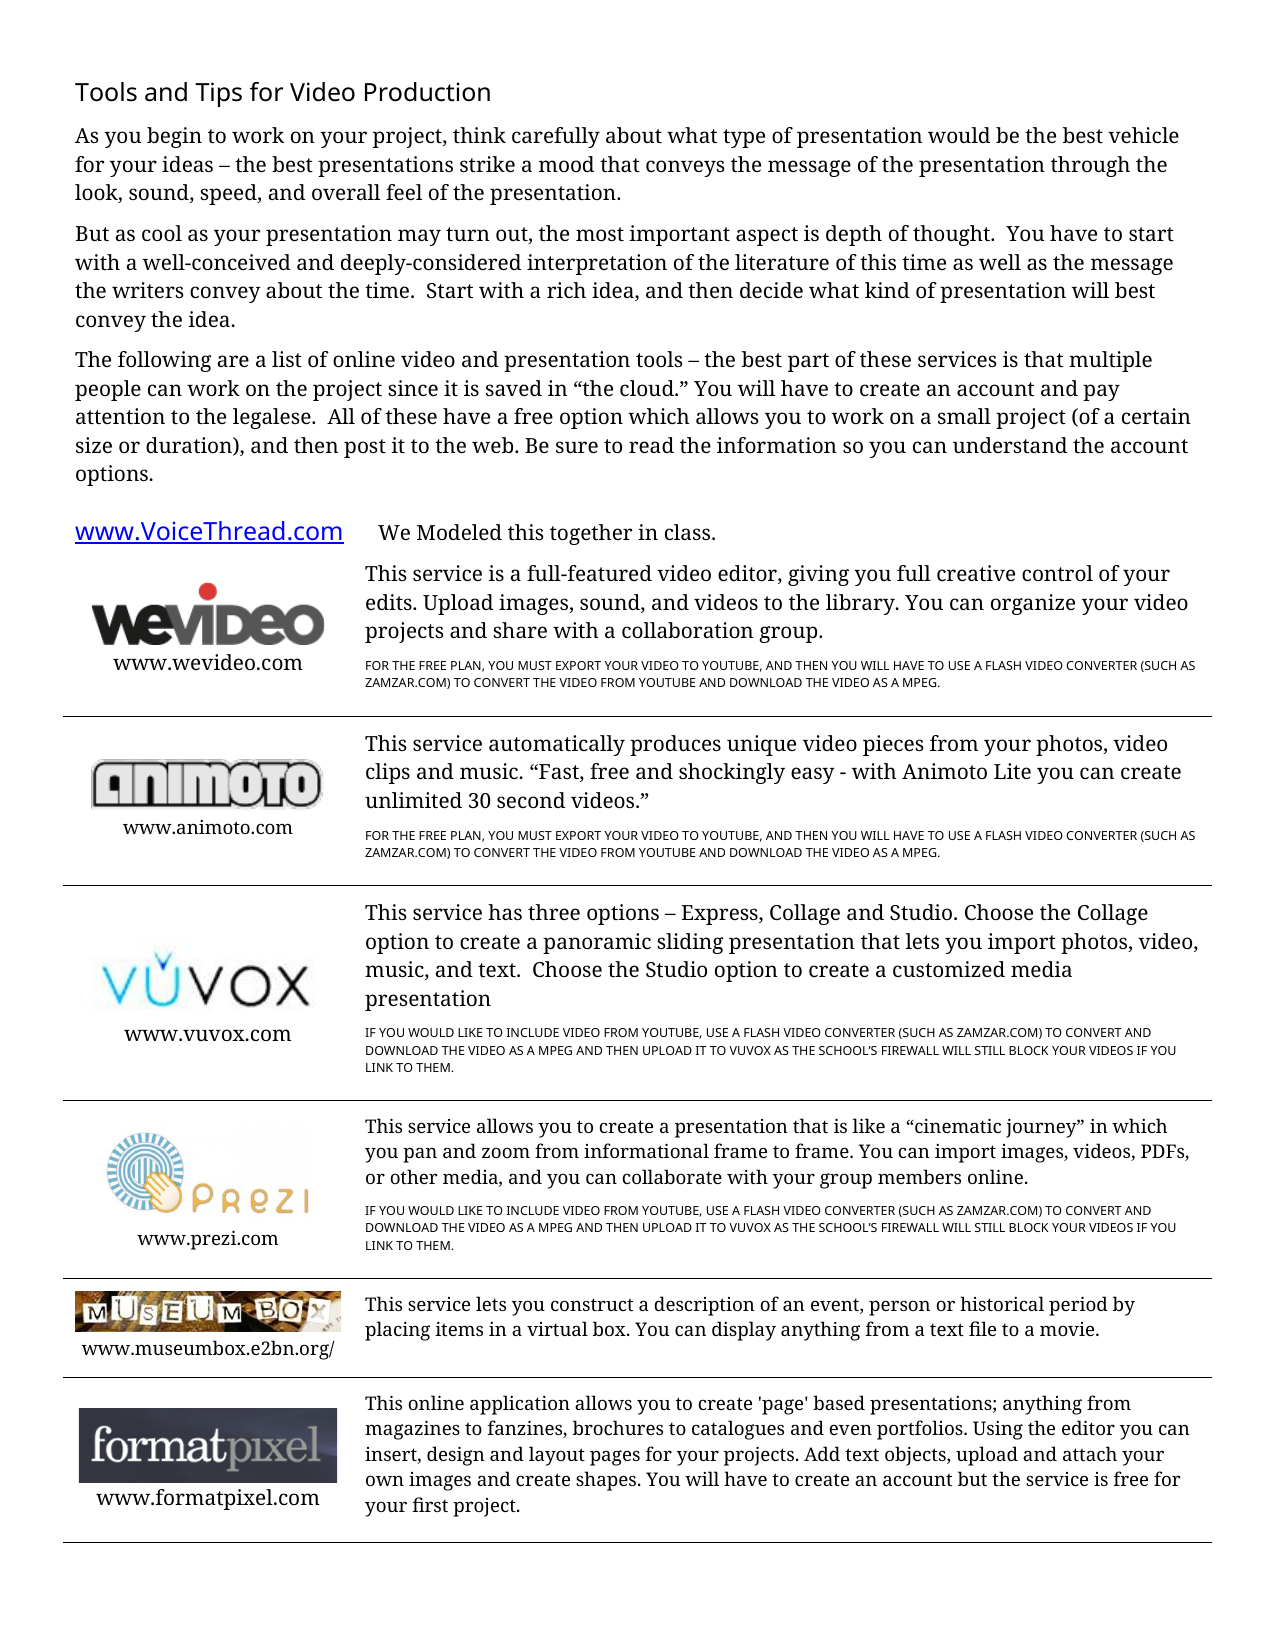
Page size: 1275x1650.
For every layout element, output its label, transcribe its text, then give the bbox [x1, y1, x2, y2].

table_cell www.formatpixel.com [63, 1378, 353, 1542]
picture [100, 1125, 317, 1222]
table_cell This service lets you construct a description of an event, person or historical period by placing items in a virtual box. You can display anything from a text file to a movie. [353, 1279, 1212, 1377]
table_cell www.prezi.com [63, 1101, 353, 1278]
text The following are a list of online video and presentation tools – the best part of these services is that multiple people can work on the project since it is saved in “the cloud.” You will have to create an account and pay attention to the legalese. All of these have a free option which allows you to work on a small project (of a certain size or duration), and then post it to the web. Be sure to read the information so you can understand the account options. [75, 346, 1200, 488]
table_cell This service has three options – Express, Collage and Studio. Choose the Collage option to create a panoramic sliding presentation that lets you import photos, video, music, and text. Choose the Studio option to create a customized media presentation IF YOU WOULD LIKE TO INCLUDE VIDEO FROM YOUTUBE, USE A FLASH VIDEO CONVERTER (SUCH AS ZAMZAR.COM) TO CONVERT AND DOWNLOAD THE VIDEO AS A MPEG AND THEN UPLOAD IT TO VUVOX AS THE SCHOOL’S FIREWALL WILL STILL BLOCK YOUR VIDEOS IF YOU LINK TO THEM. [353, 886, 1212, 1100]
table_cell www.museumbox.e2bn.org/ [63, 1279, 353, 1377]
picture [91, 582, 325, 645]
table_header This service is a full-featured video editor, giving you full creative control of your edits. Upload images, sound, and videos to the library. You can organize your video projects and share with a collaboration group. FOR THE FREE PLAN, YOU MUST EXPORT YOUR VIDEO TO YOUTUBE, AND THEN YOU WILL HAVE TO USE A FLASH VIDEO CONVERTER (SUCH AS ZAMZAR.COM) TO CONVERT THE VIDEO FROM YOUTUBE AND DOWNLOAD THE VIDEO AS A MPEG. [353, 548, 1212, 716]
picture [75, 1291, 342, 1332]
table_cell www.animoto.com [63, 717, 353, 885]
text As you begin to work on your project, think carefully about what type of presentation would be the best vehicle for your ideas – the best presentations strike a mood that conveys the message of the presentation through the look, sound, speed, and overall feel of the presentation. [75, 122, 1200, 207]
text www.VoiceThread.com We Modeled this together in class. [75, 513, 1200, 547]
table_header www.wevideo.com [63, 548, 353, 716]
table_cell www.vuvox.com [63, 886, 353, 1100]
picture [90, 935, 325, 1015]
text But as cool as your presentation may turn out, the most important aspect is depth of thought. You have to start with a well-conceived and deeply-considered interpretation of the literature of this time as well as the message the writers convey about the time. Start with a rich idea, and then decide what kind of presentation will best convey the idea. [75, 219, 1200, 333]
picture [90, 758, 324, 810]
table_cell This service automatically produces unique video pieces from your photos, video clips and music. “Fast, free and shockingly easy - with Animoto Lite you can create unlimited 30 second videos.” FOR THE FREE PLAN, YOU MUST EXPORT YOUR VIDEO TO YOUTUBE, AND THEN YOU WILL HAVE TO USE A FLASH VIDEO CONVERTER (SUCH AS ZAMZAR.COM) TO CONVERT THE VIDEO FROM YOUTUBE AND DOWNLOAD THE VIDEO AS A MPEG. [353, 717, 1212, 885]
text Tools and Tips for Video Production [75, 75, 1200, 109]
table_cell This service allows you to create a presentation that is like a “cinematic journey” in which you pan and zoom from informational frame to frame. You can import images, videos, PDFs, or other media, and you can collaborate with your group members online. IF YOU WOULD LIKE TO INCLUDE VIDEO FROM YOUTUBE, USE A FLASH VIDEO CONVERTER (SUCH AS ZAMZAR.COM) TO CONVERT AND DOWNLOAD THE VIDEO AS A MPEG AND THEN UPLOAD IT TO VUVOX AS THE SCHOOL’S FIREWALL WILL STILL BLOCK YOUR VIDEOS IF YOU LINK TO THEM. [353, 1101, 1212, 1278]
table_cell This online application allows you to create 'page' based presentations; anything from magazines to fanzines, brochures to catalogues and even portfolios. Using the editor you can insert, design and layout pages for your projects. Add text objects, upload and attach your own images and create shapes. You will have to create an account but the service is free for your first project. [353, 1378, 1212, 1542]
